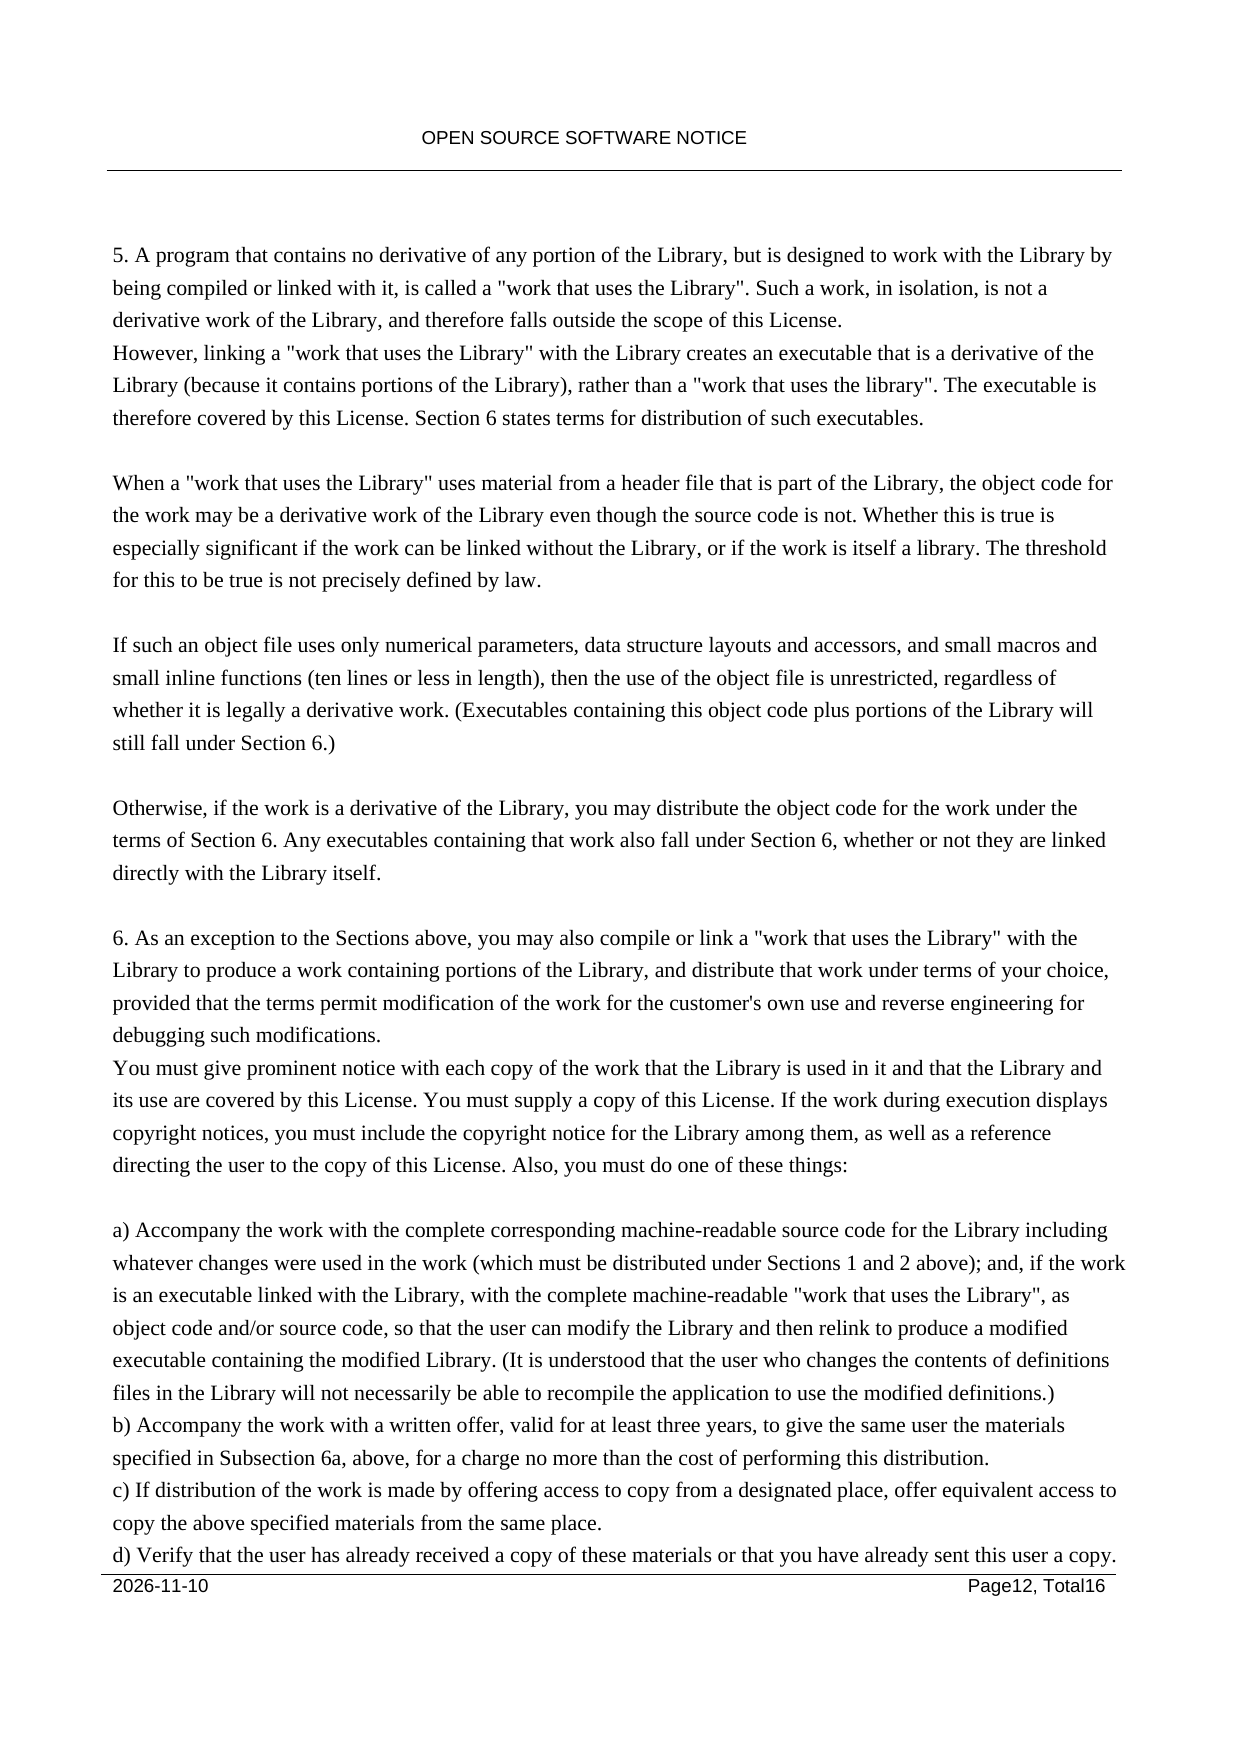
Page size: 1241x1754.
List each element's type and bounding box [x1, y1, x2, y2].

text [112, 206, 1128, 1571]
